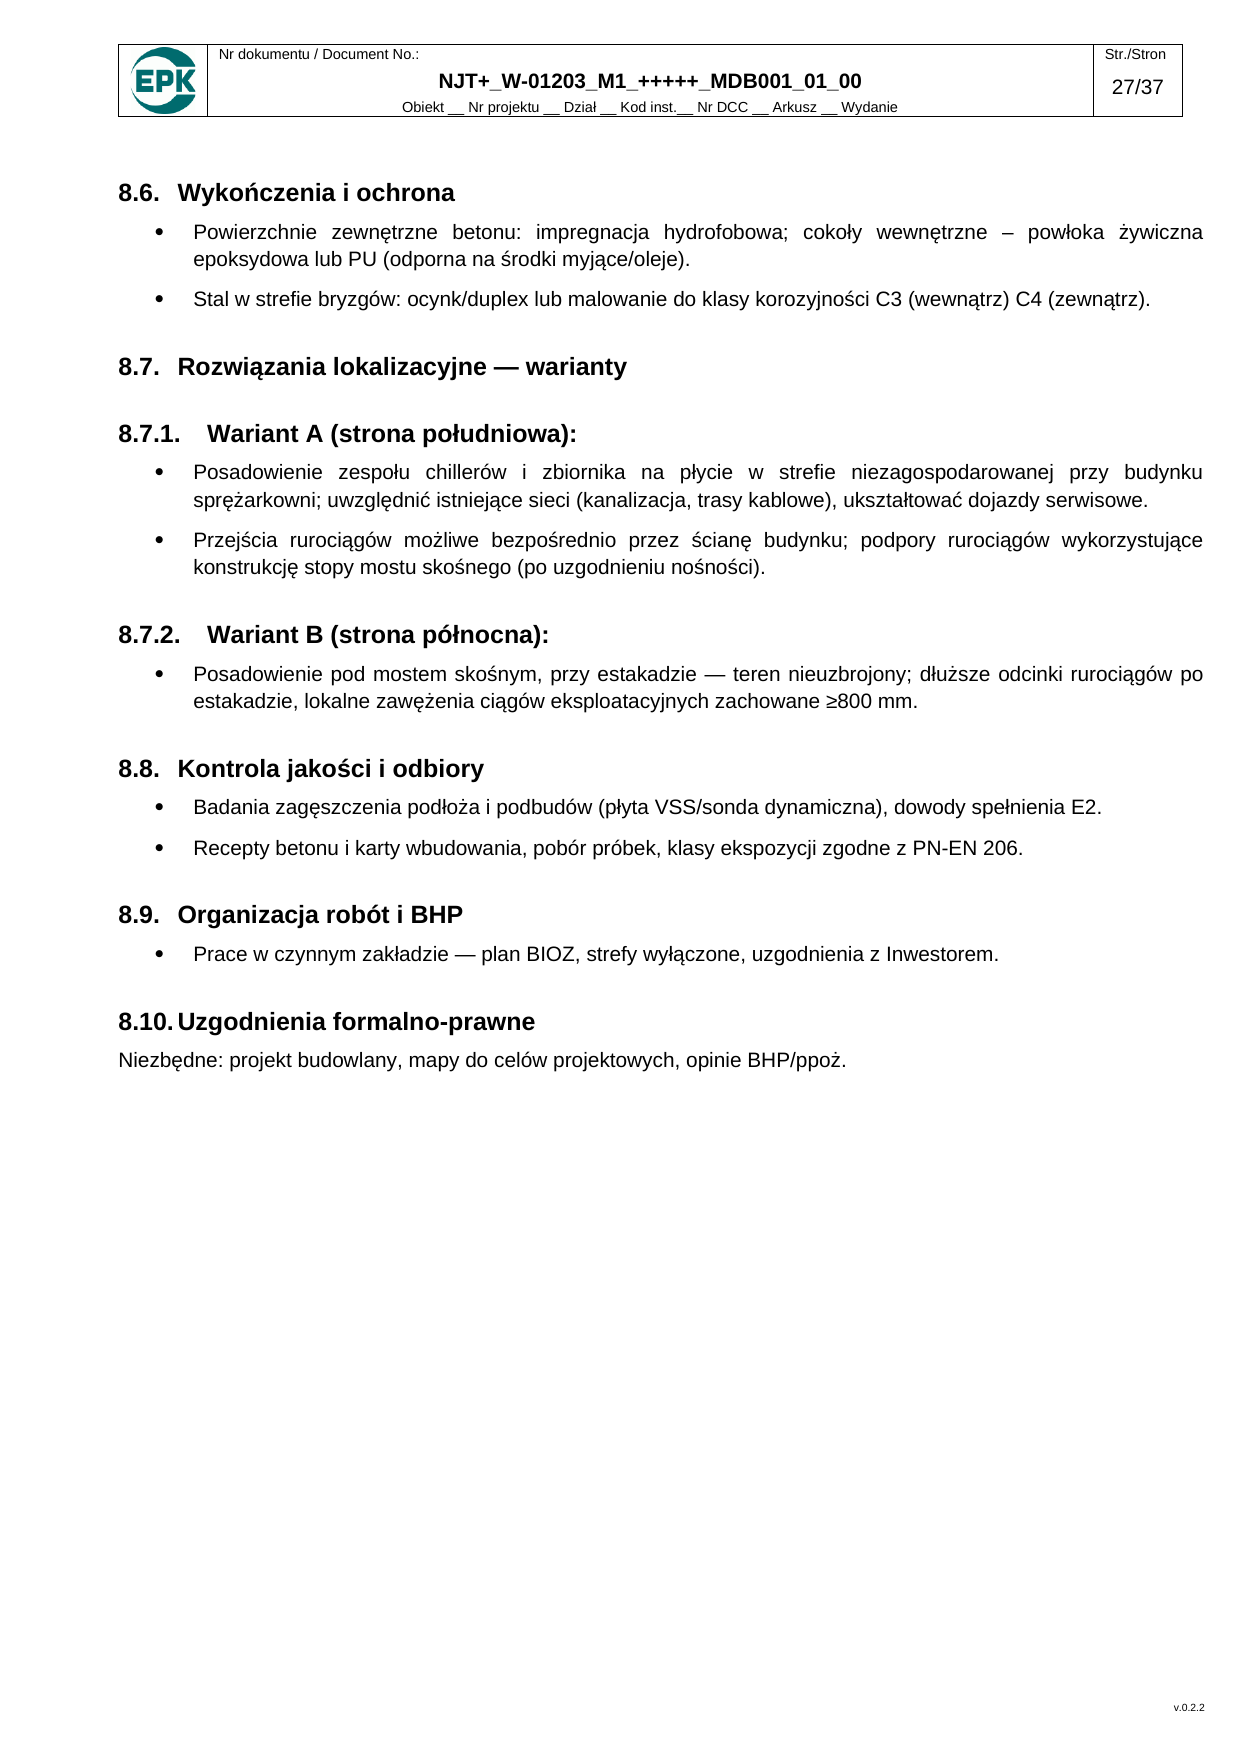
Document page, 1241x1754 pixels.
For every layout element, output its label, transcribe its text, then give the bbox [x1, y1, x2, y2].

text Niezbędne: projekt budowlany, mapy do celów projektowych, opinie BHP/ppoż. [118, 1048, 1205, 1072]
list Recepty betonu i karty wbudowania, pobór próbek, klasy ekspozycji zgodne z PN-EN 206. [156, 835, 1205, 859]
list Powierzchnie zewnętrzne betonu: impregnacja hydrofobowa; cokoły wewnętrzne – powłoka żywiczna epoksydowa lub PU (odporna na środki myjące/oleje). [156, 220, 1205, 271]
text Organizacja robót i BHP [118, 900, 1205, 929]
text Uzgodnienia formalno-prawne [118, 1007, 1205, 1036]
text Wariant B (strona północna): [118, 620, 1205, 649]
text Kontrola jakości i odbiory [118, 754, 1205, 783]
list Badania zagęszczenia podłoża i podbudów (płyta VSS/sonda dynamiczna), dowody spełnienia E2. [156, 795, 1205, 819]
list Stal w strefie bryzgów: ocynk/duplex lub malowanie do klasy korozyjności C3 (wewnątrz) C4 (zewnątrz). [156, 287, 1205, 311]
list Posadowienie zespołu chillerów i zbiornika na płycie w strefie niezagospodarowanej przy budynku sprężarkowni; uwzględnić istniejące sieci (kanalizacja, trasy kablowe), ukształtować dojazdy serwisowe. [156, 460, 1205, 511]
list Posadowienie pod mostem skośnym, przy estakadzie — teren nieuzbrojony; dłuższe odcinki rurociągów po estakadzie, lokalne zawężenia ciągów eksploatacyjnych zachowane ≥800 mm. [156, 661, 1205, 713]
list Prace w czynnym zakładzie — plan BIOZ, strefy wyłączone, uzgodnienia z Inwestorem. [156, 942, 1205, 966]
text Wykończenia i ochrona [118, 178, 1205, 207]
text Wariant A (strona południowa): [118, 419, 1205, 447]
picture [130, 47, 196, 114]
list Przejścia rurociągów możliwe bezpośrednio przez ścianę budynku; podpory rurociągów wykorzystujące konstrukcję stopy mostu skośnego (po uzgodnieniu nośności). [156, 527, 1205, 579]
text Rozwiązania lokalizacyjne — warianty [118, 352, 1205, 381]
